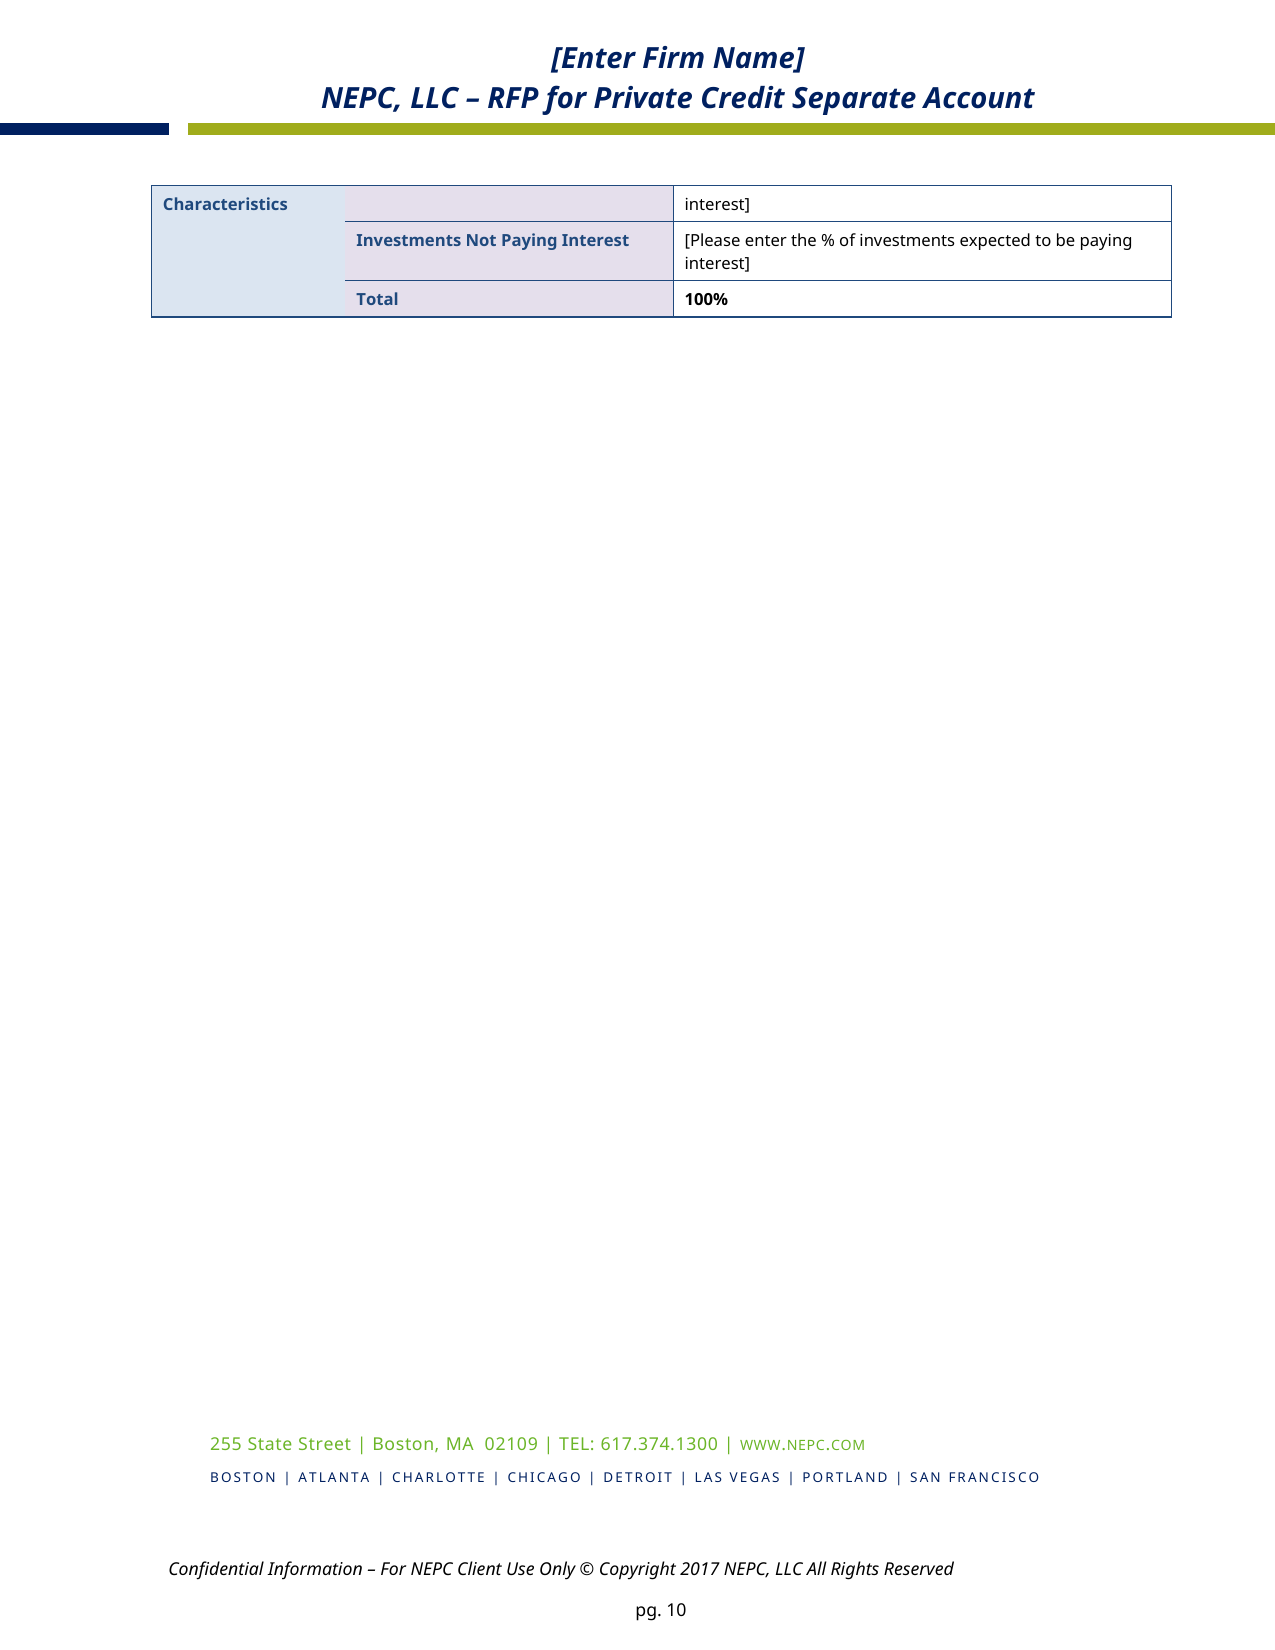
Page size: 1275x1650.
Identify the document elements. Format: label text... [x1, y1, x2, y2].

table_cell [345, 186, 673, 221]
table_cell 100% [674, 281, 1171, 316]
table_cell Total [345, 281, 673, 316]
table_cell Investments Not Paying Interest [345, 222, 673, 280]
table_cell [152, 186, 345, 316]
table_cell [674, 186, 1171, 221]
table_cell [674, 222, 1171, 280]
